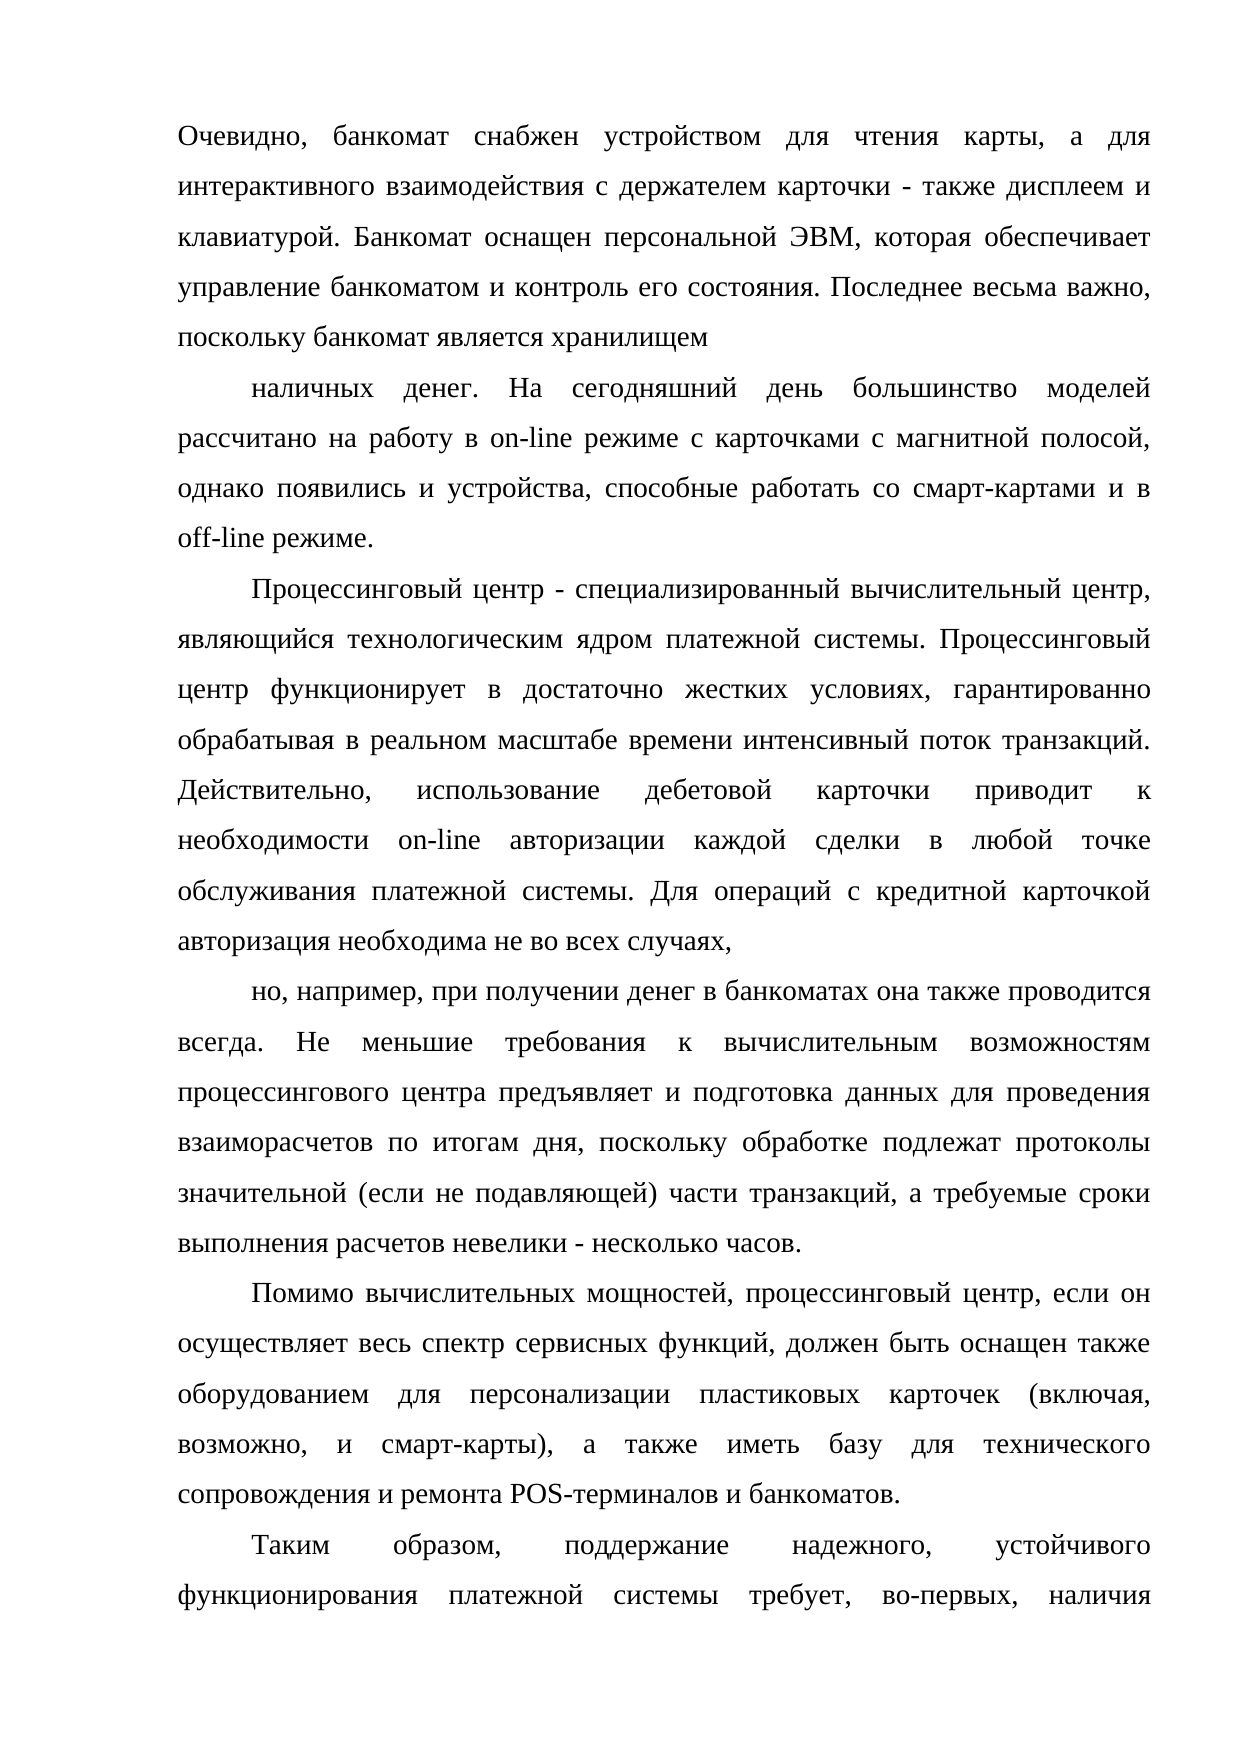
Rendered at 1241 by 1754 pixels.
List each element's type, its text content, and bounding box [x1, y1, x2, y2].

text Помимо вычислительных мощностей, процессинговый центр, если он осуществляет весь спектр сервисных функций, должен быть оснащен также оборудованием для персонализации пластиковых карточек (включая, возможно, и смарт-карты), а также иметь базу для технического сопровождения и ремонта POS-терминалов и банкоматов. [177, 1275, 1152, 1510]
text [177, 1527, 1152, 1611]
text но, например, при получении денег в банкоматах она также проводится всегда. Не меньшие требования к вычислительным возможностям процессингового центра предъявляет и подготовка данных для проведения взаиморасчетов по итогам дня, поскольку обработке подлежат протоколы значительной (если не подавляющей) части транзакций, а требуемые сроки выполнения расчетов невелики - несколько часов. [177, 973, 1152, 1258]
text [177, 118, 1152, 353]
text наличных денег. На сегодняшний день большинство моделей рассчитано на работу в on-line режиме с карточками с магнитной полосой, однако появились и устройства, способные работать со смарт-картами и в off-line режиме. [177, 370, 1152, 554]
text Процессинговый центр - специализированный вычислительный центр, являющийся технологическим ядром платежной системы. Процессинговый центр функционирует в достаточно жестких условиях, гарантированно обрабатывая в реальном масштабе времени интенсивный поток транзакций. Действительно, использование дебетовой карточки приводит к необходимости on-line авторизации каждой сделки в любой точке обслуживания платежной системы. Для операций с кредитной карточкой авторизация необходима не во всех случаях, [177, 571, 1152, 957]
